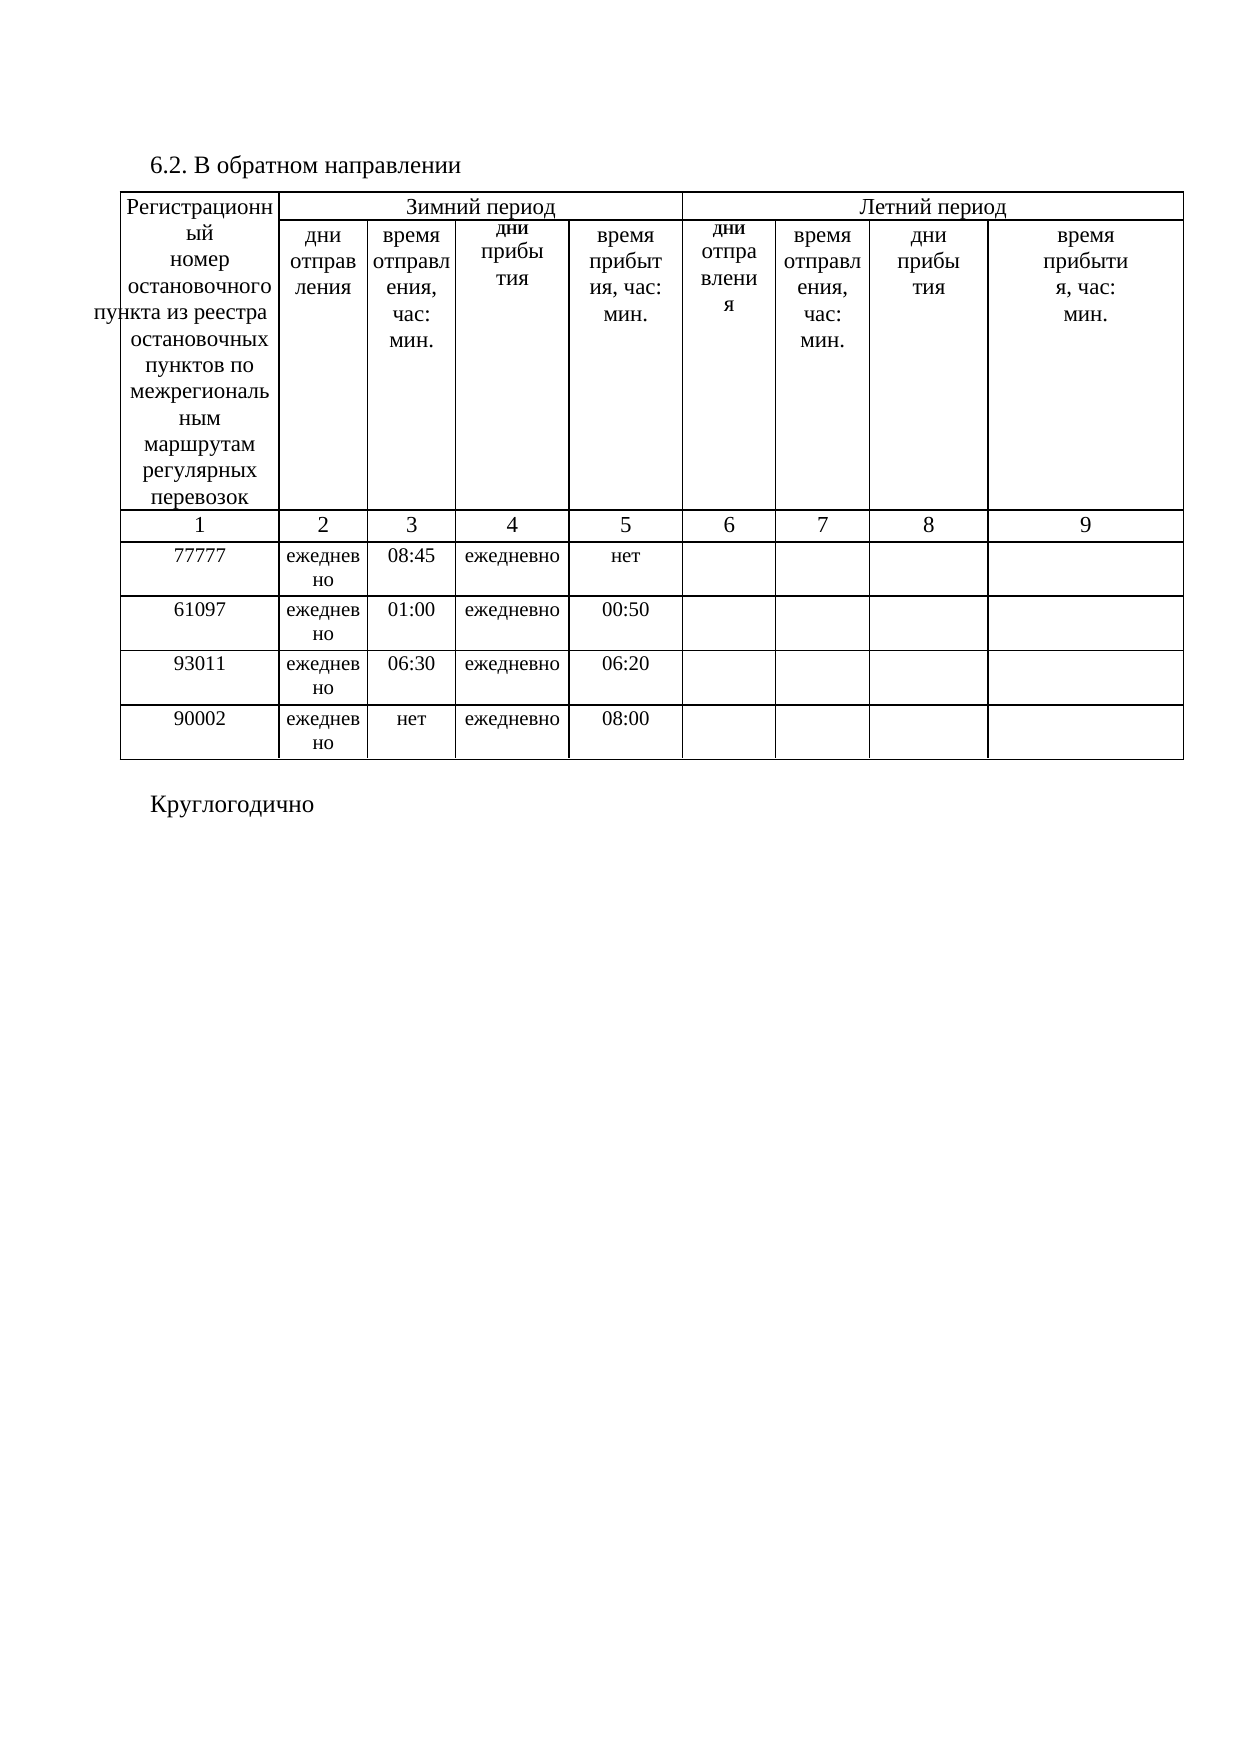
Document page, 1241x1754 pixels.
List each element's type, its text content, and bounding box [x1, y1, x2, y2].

table_cell 08:00 [570, 706, 682, 758]
table_cell нет [570, 543, 682, 595]
table_cell ДНИ отпра влени я [683, 221, 775, 509]
table_cell [989, 706, 1183, 758]
table_cell ежедневно [280, 706, 367, 758]
table_cell 5 [570, 511, 682, 541]
table_cell [989, 597, 1183, 650]
table_cell [870, 597, 987, 650]
text 6.2. В обратном направлении [150, 150, 1090, 179]
table_cell ежедневно [456, 543, 568, 595]
table_cell время отправл ения, час: мин. [776, 221, 869, 509]
table_cell 77777 [121, 543, 278, 595]
table_cell 1 [121, 511, 278, 541]
table_cell дни отправ ления [280, 221, 367, 509]
table_cell [870, 651, 987, 704]
table_cell [683, 706, 775, 758]
table_cell 7 [776, 511, 869, 541]
table_cell дни прибы тия [870, 221, 987, 509]
table_cell 93011 [121, 651, 278, 704]
table_cell ежедневно [456, 597, 568, 650]
table_cell [776, 543, 869, 595]
table_cell 3 [368, 511, 455, 541]
table_cell [989, 651, 1183, 704]
table_cell ДНИ прибы тия [456, 221, 568, 509]
table_cell [870, 543, 987, 595]
table_cell время прибыти я, час: мин. [989, 221, 1183, 509]
table_cell 06:20 [570, 651, 682, 704]
table_cell [683, 543, 775, 595]
table_header Зимний период [280, 193, 682, 219]
table_cell 2 [280, 511, 367, 541]
table_cell [683, 597, 775, 650]
table_cell нет [368, 706, 455, 758]
table_cell 90002 [121, 706, 278, 758]
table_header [121, 193, 278, 509]
table_cell 00:50 [570, 597, 682, 650]
text Круглогодично [150, 789, 1090, 817]
table_cell [776, 597, 869, 650]
table_cell время прибыт ия, час: мин. [570, 221, 682, 509]
table_cell ежедневно [456, 706, 568, 758]
table_cell 01:00 [368, 597, 455, 650]
table_cell 4 [456, 511, 568, 541]
table_cell 9 [989, 511, 1183, 541]
table_cell [683, 651, 775, 704]
table_cell 08:45 [368, 543, 455, 595]
table_cell 61097 [121, 597, 278, 650]
table_header Летний период [683, 193, 1183, 219]
table_cell 8 [870, 511, 987, 541]
table_cell 06:30 [368, 651, 455, 704]
table_cell ежедневно [280, 543, 367, 595]
table_cell [989, 543, 1183, 595]
table_cell время отправл ения, час: мин. [368, 221, 455, 509]
table_cell ежедневно [456, 651, 568, 704]
table_cell [776, 706, 869, 758]
table_cell [870, 706, 987, 758]
table_cell ежедневно [280, 651, 367, 704]
table_cell 6 [683, 511, 775, 541]
table_cell ежедневно [280, 597, 367, 650]
table_cell [776, 651, 869, 704]
